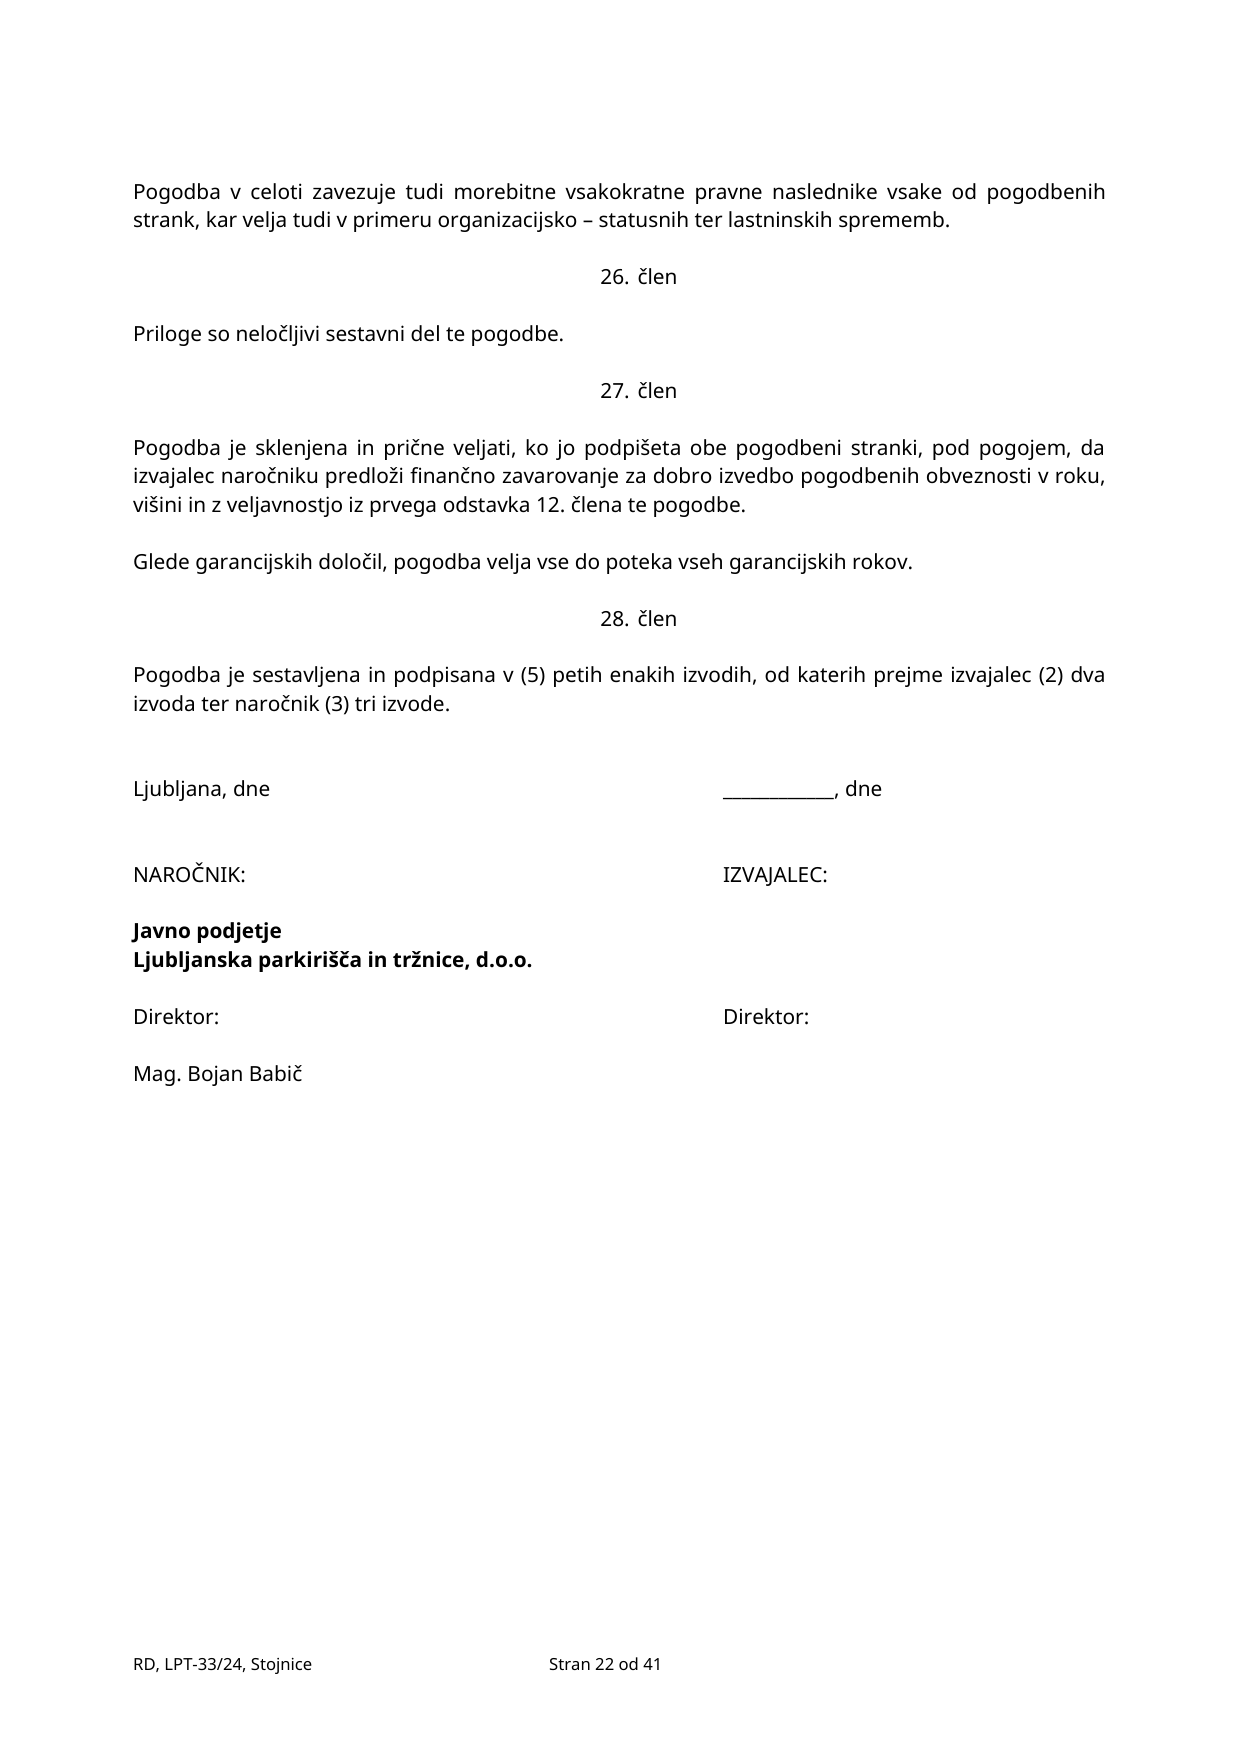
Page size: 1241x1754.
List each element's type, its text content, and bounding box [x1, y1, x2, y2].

text Glede garancijskih določil, pogodba velja vse do poteka vseh garancijskih rokov. [133, 547, 1107, 575]
text NAROČNIK: IZVAJALEC: [133, 860, 1107, 888]
text Priloge so neločljivi sestavni del te pogodbe. [133, 319, 1107, 348]
text Javno podjetje [133, 917, 1107, 945]
text Pogodba je sestavljena in podpisana v (5) petih enakih izvodih, od katerih prejme izvajalec (2) dva izvoda ter naročnik (3) tri izvode. [133, 661, 1107, 717]
text Pogodba je sklenjena in prične veljati, ko jo podpišeta obe pogodbeni stranki, pod pogojem, da izvajalec naročniku predloži finančno zavarovanje za dobro izvedbo pogodbenih obveznosti v roku, višini in z veljavnostjo iz prvega odstavka 12. člena te pogodbe. [133, 433, 1107, 518]
text Mag. Bojan Babič [133, 1059, 1107, 1087]
text Pogodba v celoti zavezuje tudi morebitne vsakokratne pravne naslednike vsake od pogodbenih strank, kar velja tudi v primeru organizacijsko – statusnih ter lastninskih sprememb. [133, 177, 1107, 234]
list člen [170, 604, 1107, 632]
list člen [170, 262, 1107, 291]
list člen [170, 376, 1107, 405]
text Direktor: Direktor: [133, 1002, 1107, 1030]
text Ljubljana, dne ____________, dne [133, 774, 1107, 803]
text Ljubljanska parkirišča in tržnice, d.o.o. [133, 945, 1107, 973]
